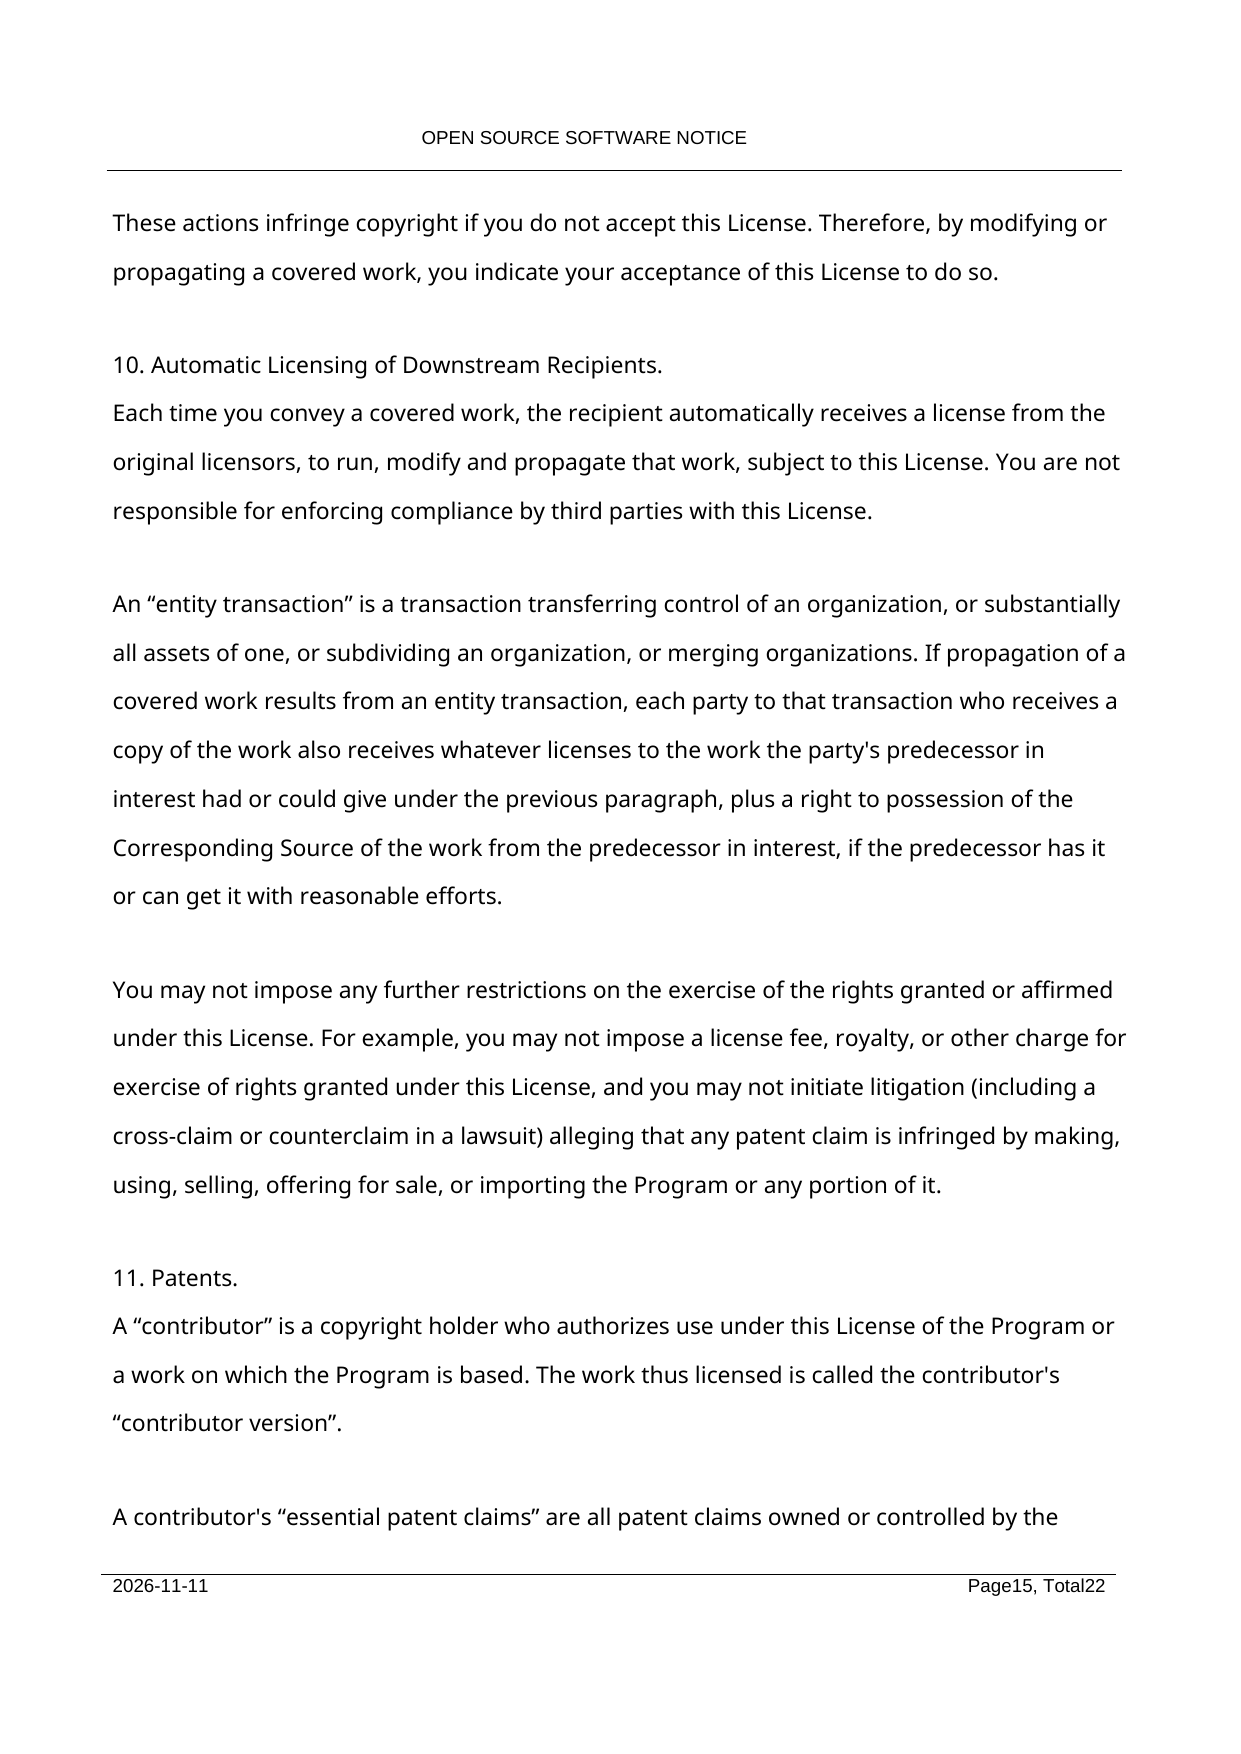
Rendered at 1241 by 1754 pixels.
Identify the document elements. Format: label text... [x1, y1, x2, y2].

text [112, 1500, 1128, 1532]
text 10. Automatic Licensing of Downstream Recipients. [112, 348, 1128, 381]
text 11. Patents. [112, 1261, 1128, 1294]
text An “entity transaction” is a transaction transferring control of an organization, or substantially all assets of one, or subdividing an organization, or merging organizations. If propagation of a covered work results from an entity transaction, each party to that transaction who receives a copy of the work also receives whatever licenses to the work the party's predecessor in interest had or could give under the previous paragraph, plus a right to possession of the Corresponding Source of the work from the predecessor in interest, if the predecessor has it or can get it with reasonable efforts. [112, 587, 1128, 912]
text Each time you convey a covered work, the recipient automatically receives a license from the original licensors, to run, modify and propagate that work, subject to this License. You are not responsible for enforcing compliance by third parties with this License. [112, 396, 1128, 526]
text A “contributor” is a copyright holder who authorizes use under this License of the Program or a work on which the Program is based. The work thus licensed is called the contributor's “contributor version”. [112, 1309, 1128, 1439]
text You may not impose any further restrictions on the exercise of the rights granted or affirmed under this License. For example, you may not impose a license fee, royalty, or other charge for exercise of rights granted under this License, and you may not initiate litigation (including a cross-claim or counterclaim in a lawsuit) alleging that any patent claim is infringed by making, using, selling, offering for sale, or importing the Program or any portion of it. [112, 973, 1128, 1200]
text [112, 206, 1128, 288]
